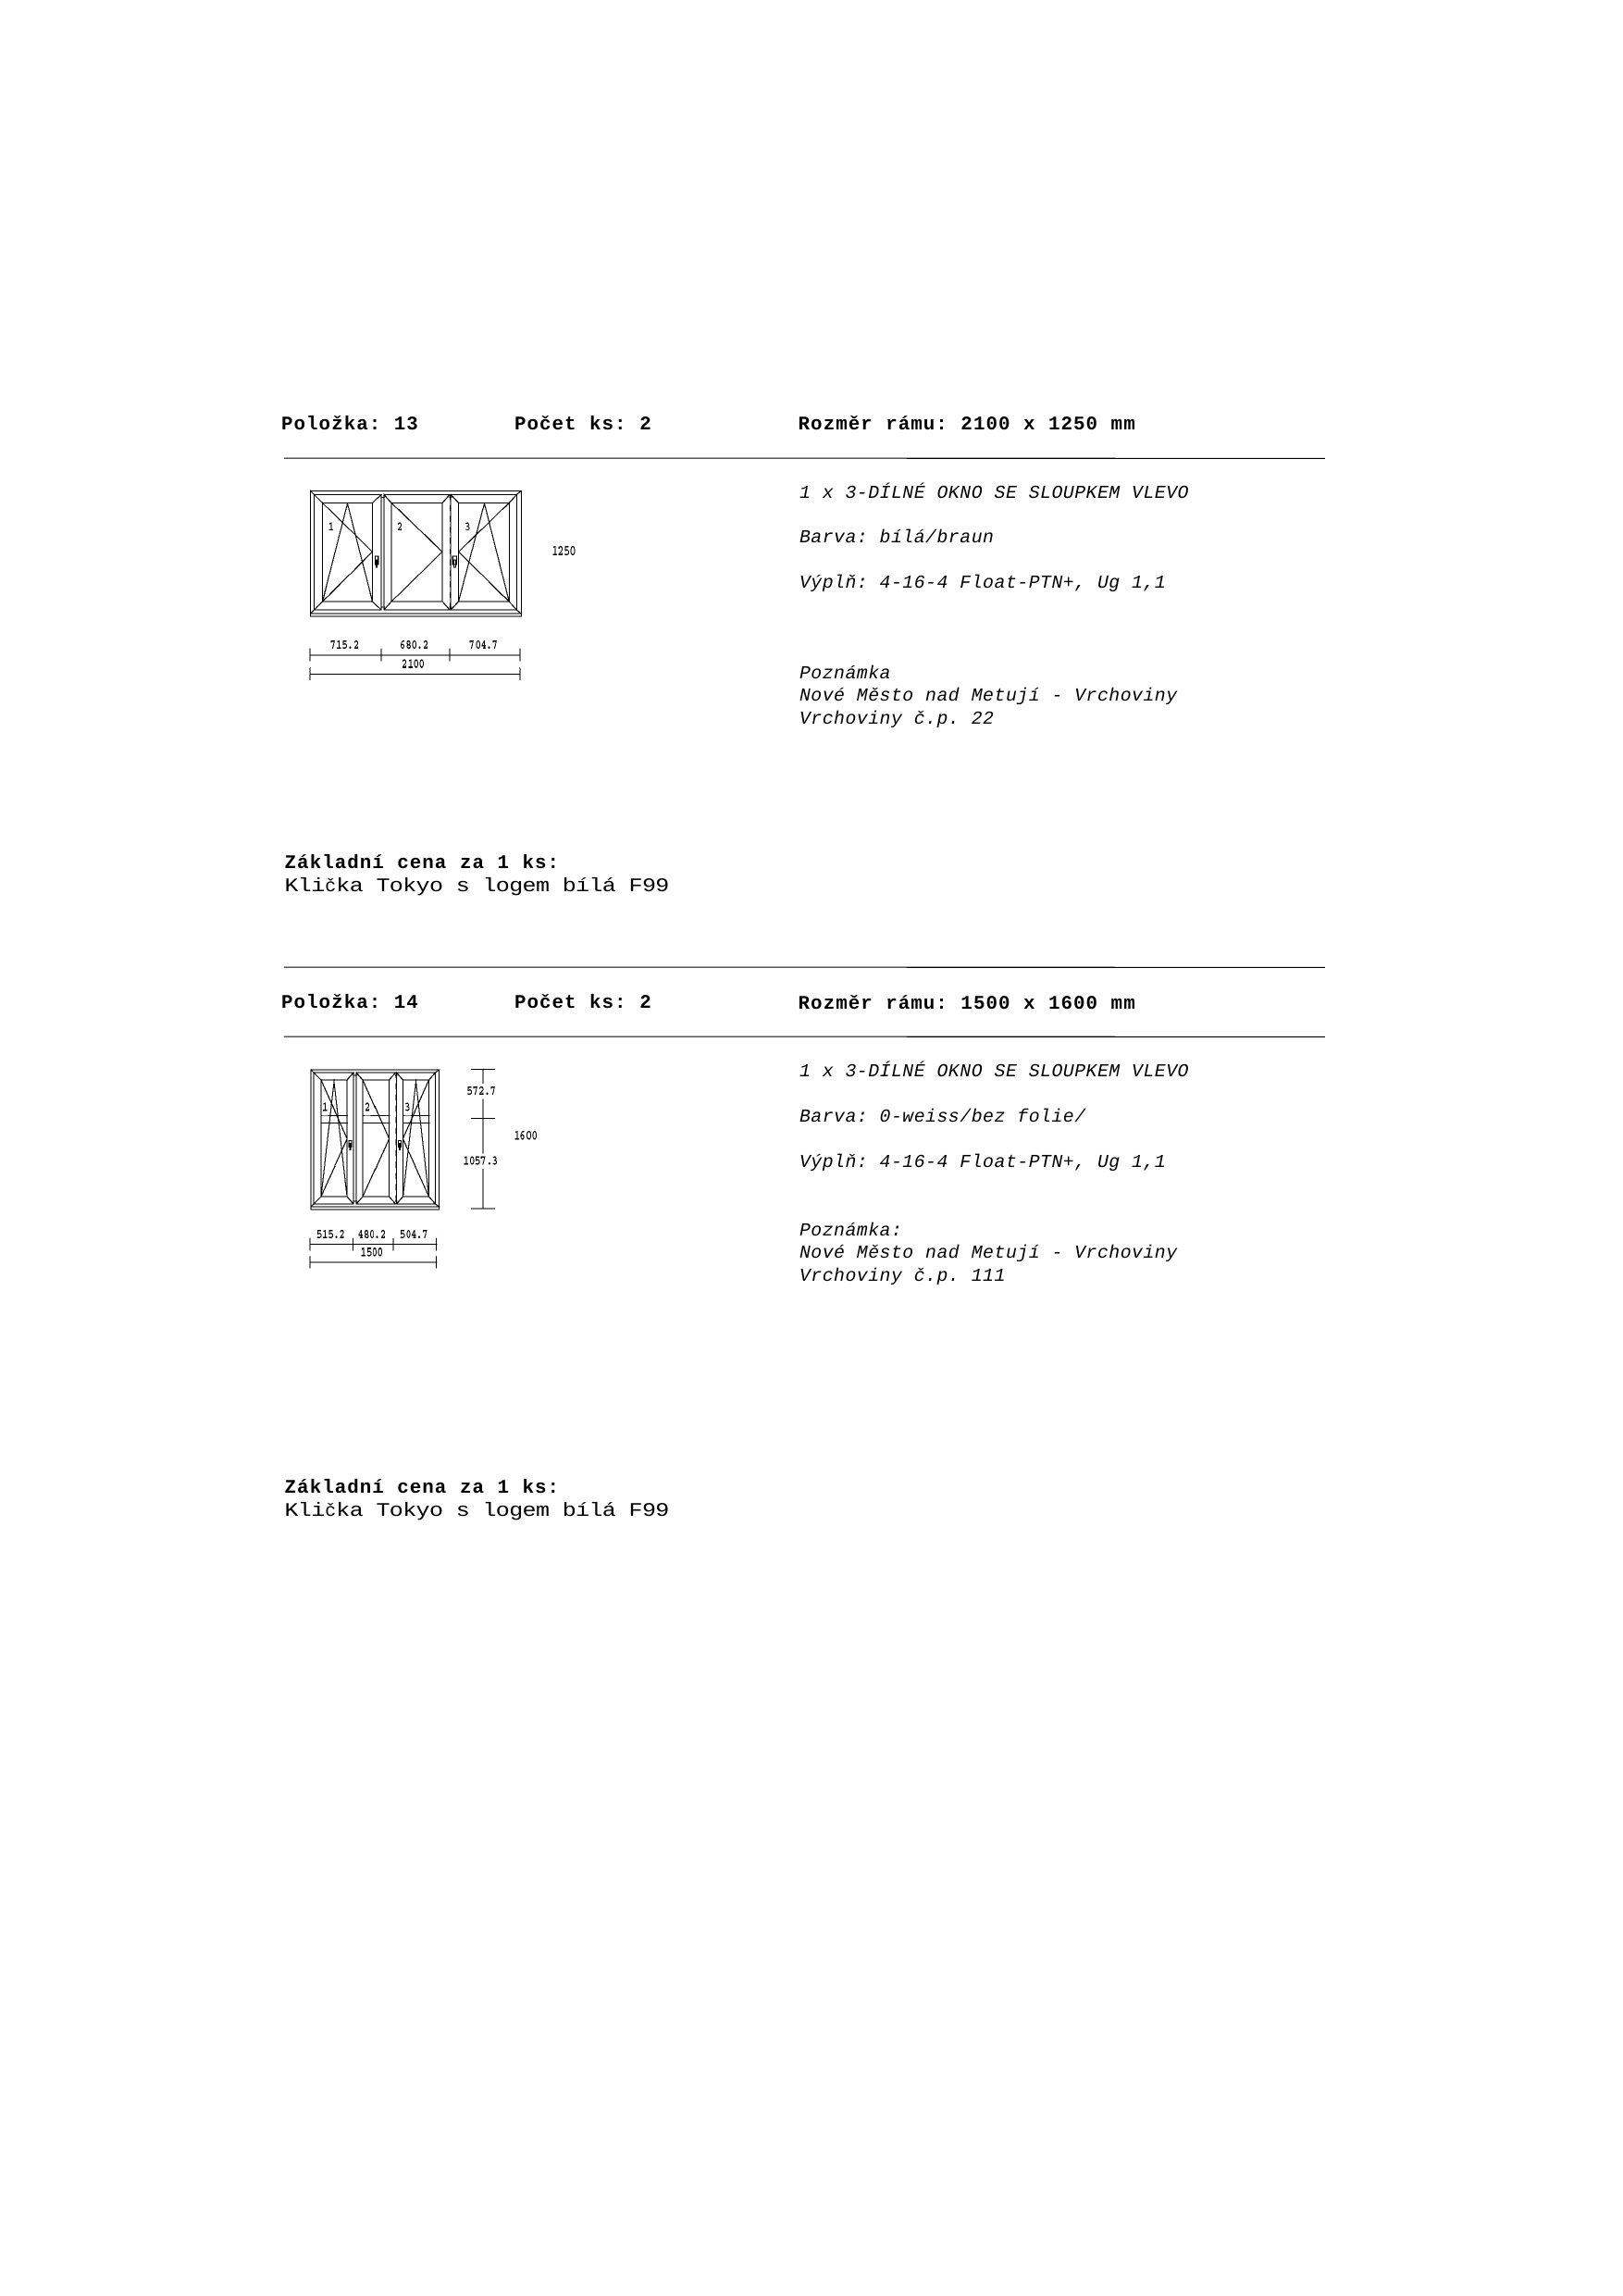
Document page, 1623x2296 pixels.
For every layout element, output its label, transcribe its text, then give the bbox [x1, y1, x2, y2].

picture [507, 1129, 549, 1143]
text Klička Tokyo s logem bílá F99 [284, 1497, 685, 1544]
text 1 x 3-DÍLNÉ OKNO SE SLOUPKEM VLEVO [799, 1061, 1189, 1080]
text Základní cena za 1 ks: [284, 850, 685, 874]
picture [303, 1227, 444, 1271]
picture [303, 1059, 448, 1219]
text Výplň: 4-16-4 Float-PTN+, Ug 1,1 [799, 1149, 1284, 1173]
text Výplň: 4-16-4 Float-PTN+, Ug 1,1 [799, 570, 1284, 592]
text Nové Město nad Metují - Vrchoviny [799, 1240, 1265, 1262]
text Klička Tokyo s logem bílá F99 [284, 874, 685, 897]
text Poznámka: [799, 1218, 1265, 1240]
picture [304, 486, 527, 619]
picture [461, 1060, 502, 1222]
text Položka: 14 [281, 993, 418, 1011]
text Vrchoviny č.p. 111 [799, 1262, 1265, 1285]
text Rozměr rámu: 1500 x [798, 993, 1135, 1012]
text Barva: bílá/braun [799, 525, 1284, 547]
text Základní cena za 1 ks: [284, 1474, 710, 1497]
text Počet ks: 2 [514, 993, 651, 1011]
text Nové Město nad Metují - Vrchoviny Vrchoviny č.p. 22 [799, 683, 1265, 728]
text Barva: 0-weiss/bez folie/ [799, 1104, 1284, 1127]
text Rozměr rámu: 2100 x [798, 415, 1135, 433]
text Počet ks: 2 [514, 415, 651, 433]
text Poznámka [799, 661, 1284, 683]
text Položka: 13 [281, 415, 418, 433]
picture [545, 544, 587, 560]
picture [303, 639, 528, 682]
text 1 x 3-DÍLNÉ OKNO SE SLOUPKEM VLEVO [799, 483, 1189, 502]
